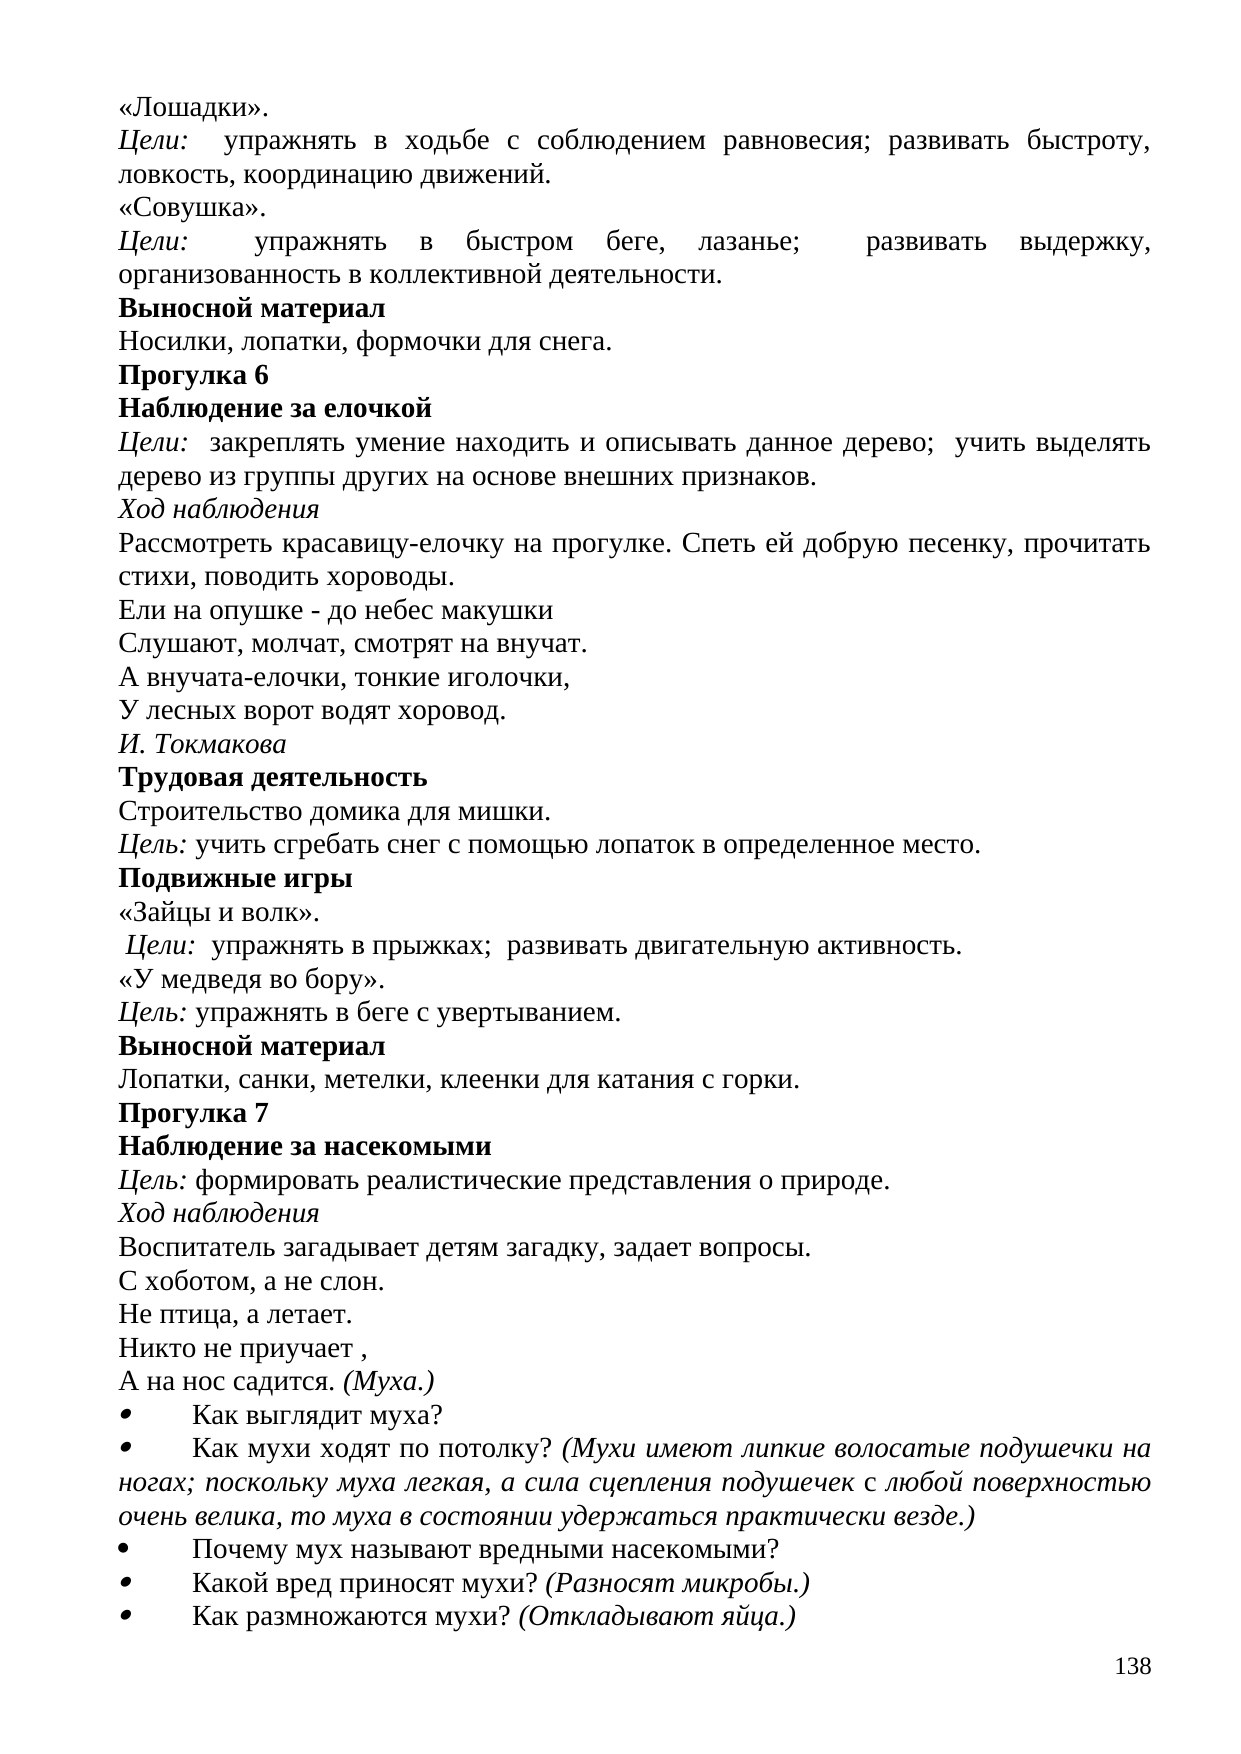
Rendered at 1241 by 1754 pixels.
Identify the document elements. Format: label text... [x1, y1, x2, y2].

text Прогулка 7 [118, 1095, 1152, 1128]
text Цель: формировать реалистические представления о природе. [118, 1162, 1152, 1196]
text А внучата-елочки, тонкие иголочки, [118, 659, 1152, 692]
text Цели: упражнять в быстром беге, лазанье; развивать выдержку, организованность в коллективной деятельности. [118, 223, 1152, 290]
text Наблюдение за елочкой [118, 391, 1152, 424]
text Слушают, молчат, смотрят на внучат. [118, 625, 1152, 659]
text «Совушка». [118, 189, 1152, 223]
text И. Токмакова [118, 726, 1152, 759]
text Цели: закреплять умение находить и описывать данное дерево; учить выделять дерево из группы других на основе внешних признаков. [118, 424, 1152, 491]
text Ход наблюдения [118, 491, 1152, 525]
text Подвижные игры [118, 860, 1152, 894]
text Выносной материал [118, 1028, 1152, 1061]
text У лесных ворот водят хоровод. [118, 692, 1152, 726]
text Цели: упражнять в прыжках; развивать двигательную активность. [118, 927, 1152, 961]
text Цели: упражнять в ходьбе с соблюдением равновесия; развивать быстроту, ловкость, координацию движений. [118, 122, 1152, 189]
text Цель: упражнять в беге с увертыванием. [118, 994, 1152, 1028]
text Носилки, лопатки, формочки для снега. [118, 323, 1152, 357]
text Ели на опушке - до небес макушки [118, 592, 1152, 625]
text Цель: учить сгребать снег с помощью лопаток в определенное место. [118, 827, 1152, 860]
text Прогулка 6 [118, 357, 1152, 391]
text Наблюдение за насекомыми [118, 1128, 1152, 1162]
text «Лошадки». [118, 89, 1152, 122]
text Лопатки, санки, метелки, клеенки для катания с горки. [118, 1061, 1152, 1095]
text Рассмотреть красавицу-елочку на прогулке. Спеть ей добрую песенку, прочитать стихи, поводить хороводы. [118, 525, 1152, 592]
text Строительство домика для мишки. [118, 793, 1152, 827]
text «У медведя во бору». [118, 961, 1152, 994]
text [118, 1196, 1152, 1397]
text «Зайцы и волк». [118, 894, 1152, 927]
text Выносной материал [118, 290, 1152, 323]
text Трудовая деятельность [118, 759, 1152, 793]
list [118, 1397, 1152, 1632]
